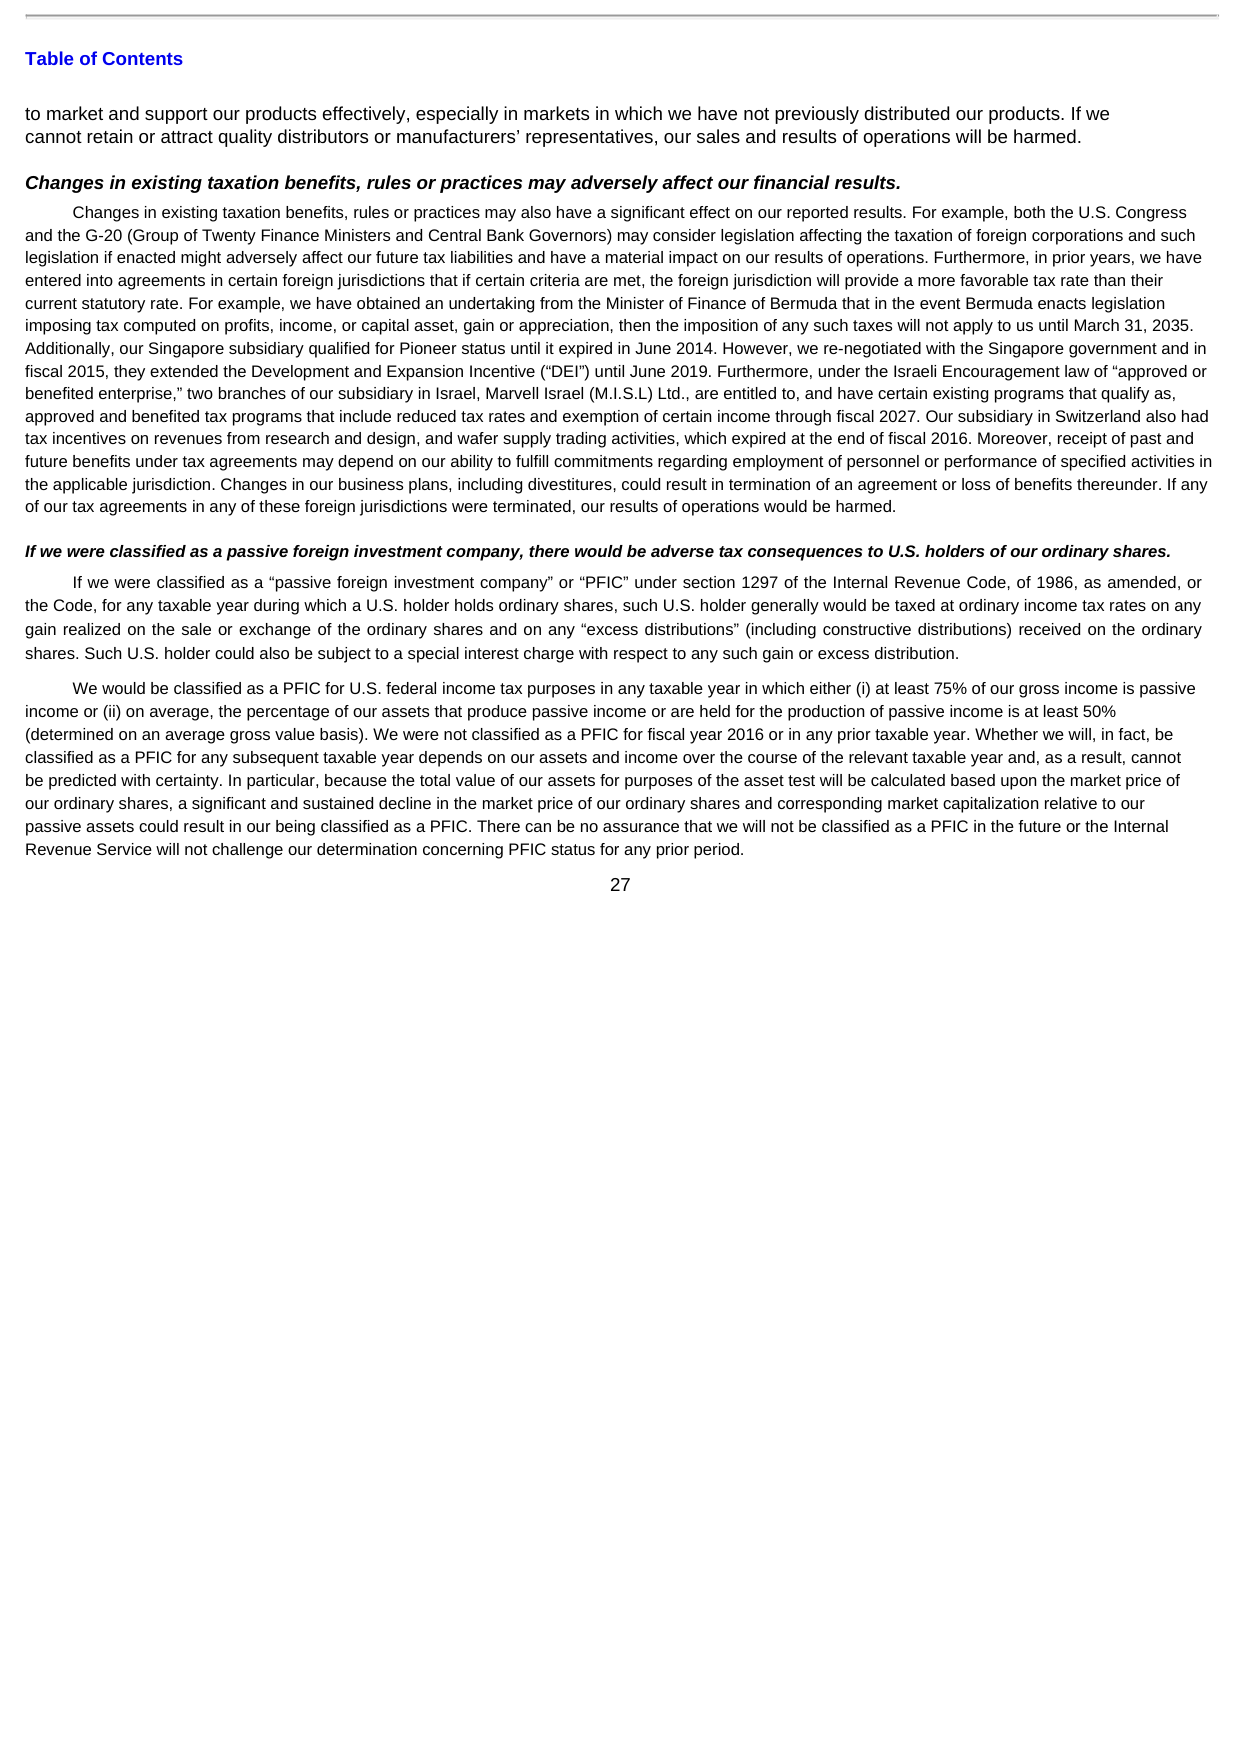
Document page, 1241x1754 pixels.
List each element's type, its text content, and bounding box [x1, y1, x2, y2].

text If we were classified as a passive foreign investment company, there would be adverse tax consequences to U.S. holders of our ordinary shares. [25, 541, 1213, 561]
text Changes in existing taxation benefits, rules or practices may also have a significant effect on our reported results. For example, both the U.S. Congress and the G-20 (Group of Twenty Finance Ministers and Central Bank Governors) may consider legislation affecting the taxation of foreign corporations and such legislation if enacted might adversely affect our future tax liabilities and have a material impact on our results of operations. Furthermore, in prior years, we have entered into agreements in certain foreign jurisdictions that if certain criteria are met, the foreign jurisdiction will provide a more favorable tax rate than their current statutory rate. For example, we have obtained an undertaking from the Minister of Finance of Bermuda that in the event Bermuda enacts legislation imposing tax computed on profits, income, or capital asset, gain or appreciation, then the imposition of any such taxes will not apply to us until March 31, 2035. Additionally, our Singapore subsidiary qualified for Pioneer status until it expired in June 2014. However, we re-negotiated with the Singapore government and in fiscal 2015, they extended the Development and Expansion Incentive (“DEI”) until June 2019. Furthermore, under the Israeli Encouragement law of “approved or benefited enterprise,” two branches of our subsidiary in Israel, Marvell Israel (M.I.S.L) Ltd., are entitled to, and have certain existing programs that qualify as, approved and benefited tax programs that include reduced tax rates and exemption of certain income through fiscal 2027. Our subsidiary in Switzerland also had tax incentives on revenues from research and design, and wafer supply trading activities, which expired at the end of fiscal 2016. Moreover, receipt of past and future benefits under tax agreements may depend on our ability to fulfill commitments regarding employment of personnel or performance of specified activities in the applicable jurisdiction. Changes in our business plans, including divestitures, could result in termination of an agreement or loss of benefits thereunder. If any of our tax agreements in any of these foreign jurisdictions were terminated, our results of operations would be harmed. [25, 203, 1213, 516]
text If we were classified as a “passive foreign investment company” or “PFIC” under section 1297 of the Internal Revenue Code, of 1986, as amended, or the Code, for any taxable year during which a U.S. holder holds ordinary shares, such U.S. holder generally would be taxed at ordinary income tax rates on any gain realized on the sale or exchange of the ordinary shares and on any “excess distributions” (including constructive distributions) received on the ordinary shares. Such U.S. holder could also be subject to a special interest charge with respect to any such gain or excess distribution. [25, 572, 1203, 663]
text 27 [25, 873, 1215, 895]
text Changes in existing taxation benefits, rules or practices may adversely affect our financial results. [25, 172, 1213, 194]
text to market and support our products effectively, especially in markets in which we have not previously distributed our products. If we cannot retain or attract quality distributors or manufacturers’ representatives, our sales and results of operations will be harmed. [25, 102, 1167, 148]
picture [23, 14, 1220, 21]
text We would be classified as a PFIC for U.S. federal income tax purposes in any taxable year in which either (i) at least 75% of our gross income is passive income or (ii) on average, the percentage of our assets that produce passive income or are held for the production of passive income is at least 50% (determined on an average gross value basis). We were not classified as a PFIC for fiscal year 2016 or in any prior taxable year. Whether we will, in fact, be classified as a PFIC for any subsequent taxable year depends on our assets and income over the course of the relevant taxable year and, as a result, cannot be predicted with certainty. In particular, because the total value of our assets for purposes of the asset test will be calculated based upon the market price of our ordinary shares, a significant and sustained decline in the market price of our ordinary shares and corresponding market capitalization relative to our passive assets could result in our being classified as a PFIC. There can be no assurance that we will not be classified as a PFIC in the future or the Internal Revenue Service will not challenge our determination concerning PFIC status for any prior period. [25, 679, 1203, 859]
text Table of Contents [25, 48, 1213, 69]
